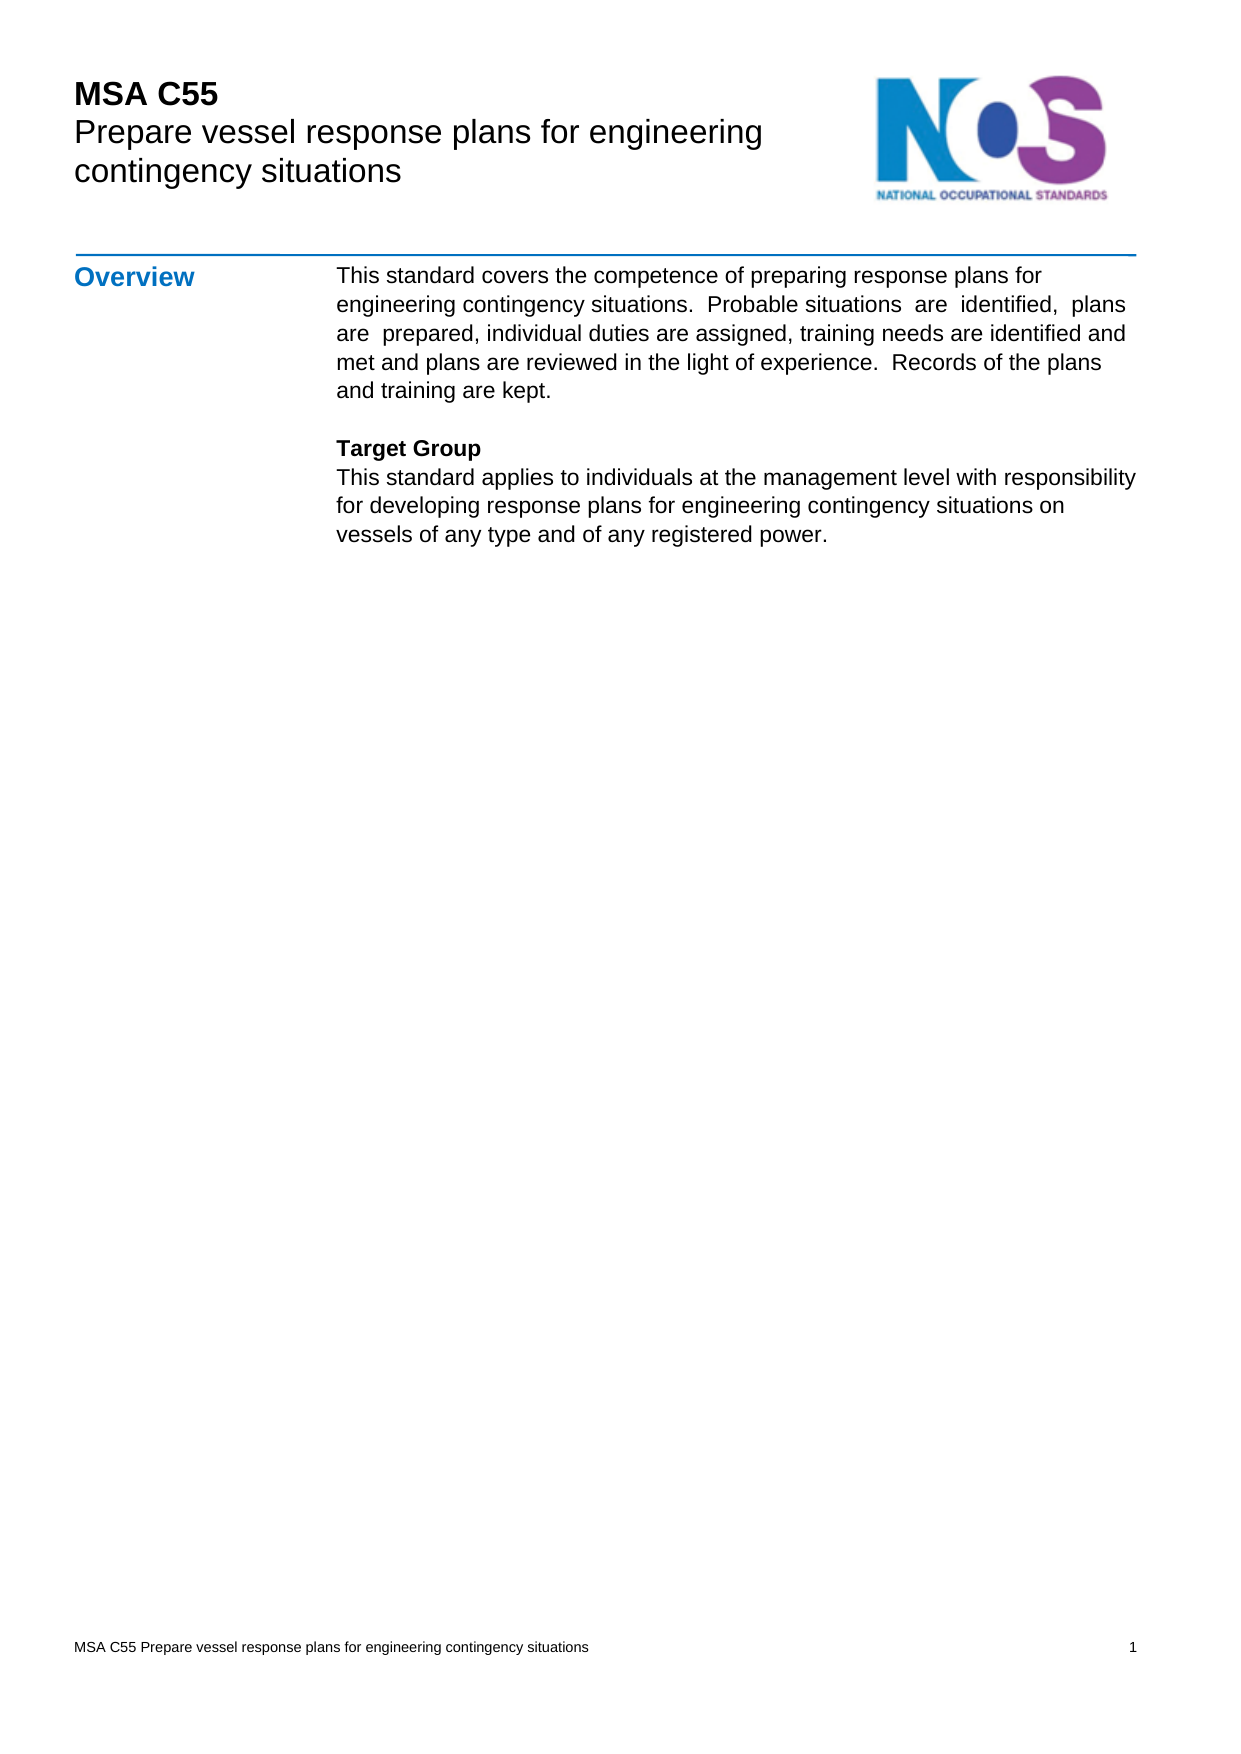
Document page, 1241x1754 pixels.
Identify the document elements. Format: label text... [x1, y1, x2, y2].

table_header Overview [63, 261, 325, 606]
table_header This standard covers the competence of preparing response plans for engineering contingency situations. Probable situations are identified, plans are prepared, individual duties are assigned, training needs are identified and met and plans are reviewed in the light of experience. Records of the plans and training are kept. Target Group This standard applies to individuals at the management level with responsibility for developing response plans for engineering contingency situations on vessels of any type and of any registered power. [325, 261, 1155, 606]
picture [872, 73, 1118, 209]
